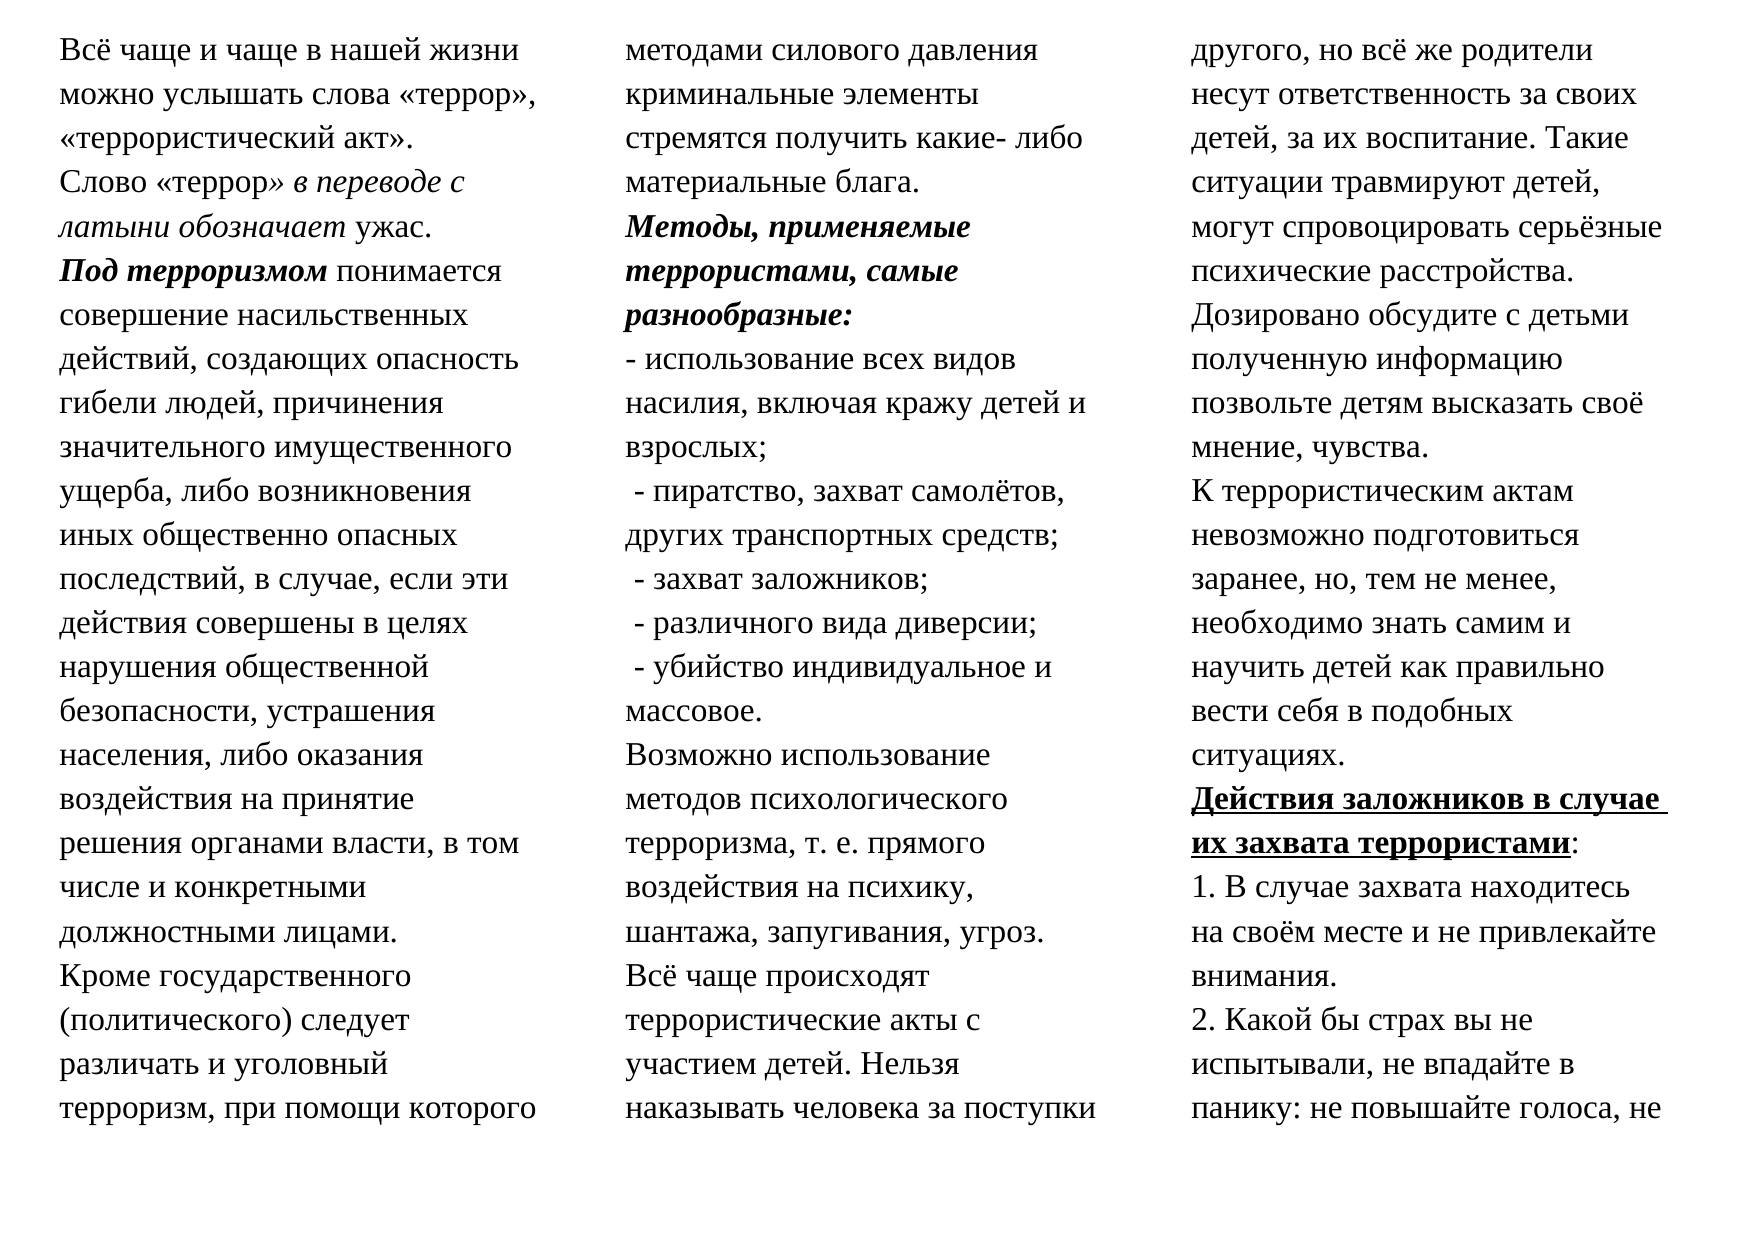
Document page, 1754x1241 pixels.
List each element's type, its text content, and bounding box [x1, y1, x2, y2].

text 1. В случае захвата находитесь на своём месте и не привлекайте внимания. [1191, 867, 1668, 993]
text Всё чаще и чаще в нашей жизни можно услышать слова «террор», «террористический акт». [59, 29, 537, 156]
text Кроме государственного (политического) следует различать и уголовный терроризм, при помощи которого методами силового давления криминальные элементы стремятся получить какие- либо материальные блага. [59, 955, 537, 1125]
text Методы, применяемые террористами, самые разнообразные: [625, 206, 1102, 332]
text Слово «террор» в переводе с латыни обозначает ужас. [59, 162, 537, 244]
text Кроме государственного (политического) следует различать и уголовный терроризм, при помощи которого методами силового давления криминальные элементы стремятся получить какие- либо материальные блага. [625, 29, 1102, 200]
text - использование всех видов насилия, включая кражу детей и взрослых; [625, 338, 1102, 464]
text - различного вида диверсии; [625, 602, 1102, 641]
text - захват заложников; [625, 558, 1102, 597]
text К террористическим актам невозможно подготовиться заранее, но, тем не менее, необходимо знать самим и научить детей как правильно вести себя в подобных ситуациях. [1191, 470, 1668, 773]
text - пиратство, захват самолётов, других транспортных средств; [625, 470, 1102, 553]
text Возможно использование методов психологического терроризма, т. е. прямого воздействия на психику, шантажа, запугивания, угроз. Всё чаще происходят террористические акты с участием детей. Нельзя наказывать человека за поступки другого, но всё же родители несут ответственность за своих детей, за их воспитание. Такие ситуации травмируют детей, могут спровоцировать серьёзные психические расстройства. Дозировано обсудите с детьми полученную информацию позвольте детям высказать своё мнение, чувства. [1191, 29, 1668, 464]
text - убийство индивидуальное и массовое. [625, 646, 1102, 729]
text Возможно использование методов психологического терроризма, т. е. прямого воздействия на психику, шантажа, запугивания, угроз. Всё чаще происходят террористические акты с участием детей. Нельзя наказывать человека за поступки другого, но всё же родители несут ответственность за своих детей, за их воспитание. Такие ситуации травмируют детей, могут спровоцировать серьёзные психические расстройства. Дозировано обсудите с детьми полученную информацию позвольте детям высказать своё мнение, чувства. [625, 734, 1102, 1125]
text Под терроризмом понимается совершение насильственных действий, создающих опасность гибели людей, причинения значительного имущественного ущерба, либо возникновения иных общественно опасных последствий, в случае, если эти действия совершены в целях нарушения общественной безопасности, устрашения населения, либо оказания воздействия на принятие решения органами власти, в том числе и конкретными должностными лицами. [59, 250, 537, 949]
text Действия заложников в случае их захвата террористами: [1191, 779, 1668, 812]
text Действия заложников в случае их захвата террористами: [1191, 814, 1668, 861]
